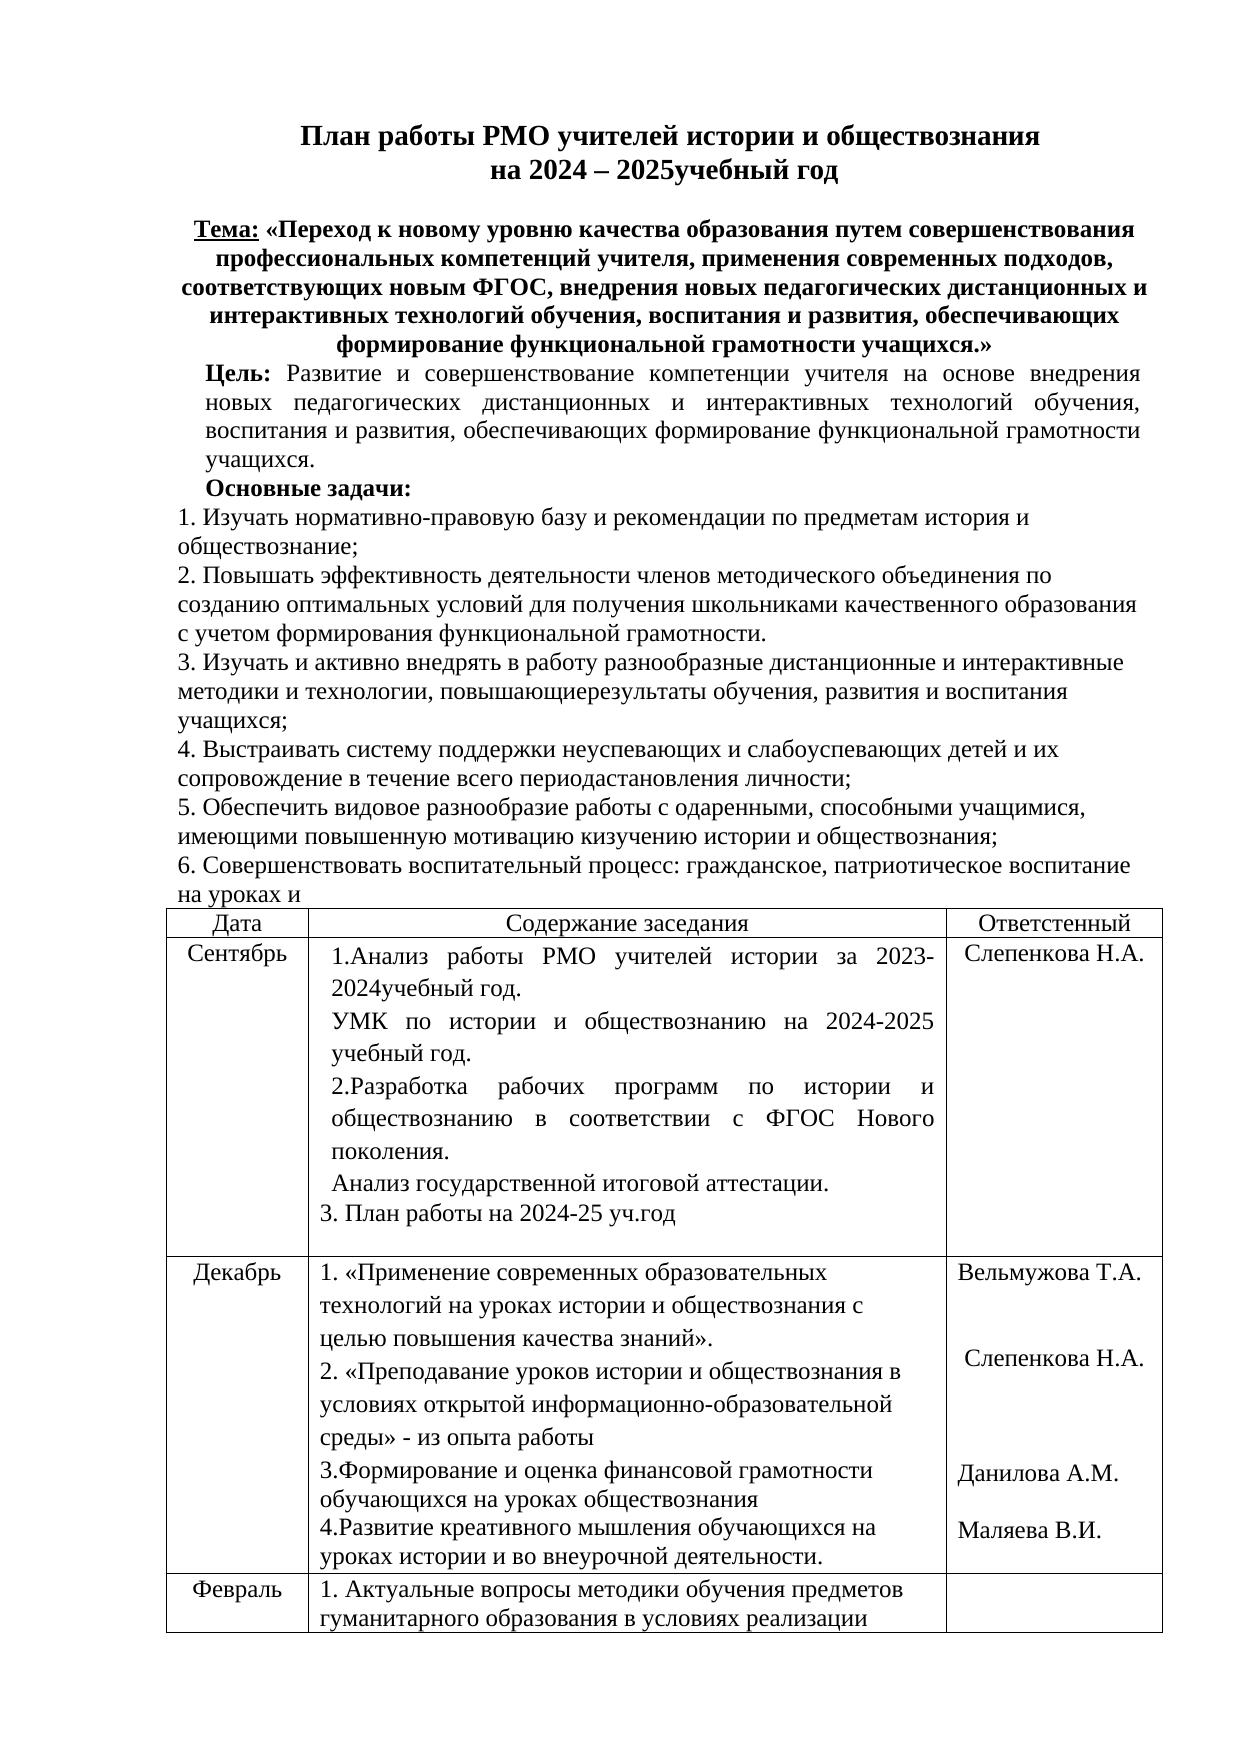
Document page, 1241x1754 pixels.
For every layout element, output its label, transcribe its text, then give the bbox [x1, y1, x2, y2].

table_header Содержание заседания [309, 909, 946, 937]
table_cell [309, 1574, 946, 1632]
table_cell 1. «Применение современных образовательных технологий на уроках истории и обществознания с целью повышения качества знаний». 2. «Преподавание уроков истории и обществознания в условиях открытой информационно-образовательной среды» - из опыта работы 3.Формирование и оценка финансовой грамотности обучающихся на уроках обществознания 4.Развитие креативного мышления обучающихся на уроках истории и во внеурочной деятельности. [309, 1257, 946, 1573]
table_cell Слепенкова Н.А. [947, 938, 1162, 1256]
table_header Дата [167, 909, 308, 937]
table_header Ответстенный [947, 909, 1162, 937]
title Тема: «Переход к новому уровню качества образования путем совершенствования профессиональных компетенций учителя, применения современных подходов, соответствующих новым ФГОС, внедрения новых педагогических дистанционных и интерактивных технологий обучения, воспитания и развития, обеспечивающих формирование функциональной грамотности учащихся.» [177, 214, 1151, 358]
table_cell Февраль [167, 1574, 308, 1632]
table_cell 1.Анализ работы РМО учителей истории за 2023-2024учебный год. УМК по истории и обществознанию на 2024-2025 учебный год. 2.Разработка рабочих программ по истории и обществознанию в соответствии с ФГОС Нового поколения. Анализ государственной итоговой аттестации. 3. План работы на 2024-25 уч.год [309, 938, 946, 1256]
text Основные задачи: [205, 473, 1141, 502]
text 5. Обеспечить видовое разнообразие работы с одаренными, способными учащимися, имеющими повышенную мотивацию кизучению истории и обществознания; [177, 792, 1152, 849]
text 3. Изучать и активно внедрять в работу разнообразные дистанционные и интерактивные методики и технологии, повышающиерезультаты обучения, развития и воспитания учащихся; [177, 647, 1152, 733]
text 4. Выстраивать систему поддержки неуспевающих и слабоуспевающих детей и их сопровождение в течение всего периодастановления личности; [177, 734, 1152, 791]
text 1. Изучать нормативно-правовую базу и рекомендации по предметам история и обществознание; [177, 502, 1152, 560]
title на 2024 – 2025учебный год [177, 152, 1151, 185]
table_cell Декабрь [167, 1257, 308, 1573]
text 6. Совершенствовать воспитательный процесс: гражданское, патриотическое воспитание на уроках и [177, 850, 1152, 907]
title План работы РМО учителей истории и обществознания [189, 118, 1152, 152]
text 2. Повышать эффективность деятельности членов методического объединения по созданию оптимальных условий для получения школьниками качественного образования с учетом формирования функциональной грамотности. [177, 560, 1152, 647]
table_cell Сентябрь [167, 938, 308, 1256]
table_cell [947, 1574, 1162, 1632]
text Цель: Развитие и совершенствование компетенции учителя на основе внедрения новых педагогических дистанционных и интерактивных технологий обучения, воспитания и развития, обеспечивающих формирование функциональной грамотности учащихся. [205, 358, 1141, 473]
table_cell Вельмужова Т.А. Слепенкова Н.А. Данилова А.М. Маляева В.И. [947, 1257, 1162, 1573]
